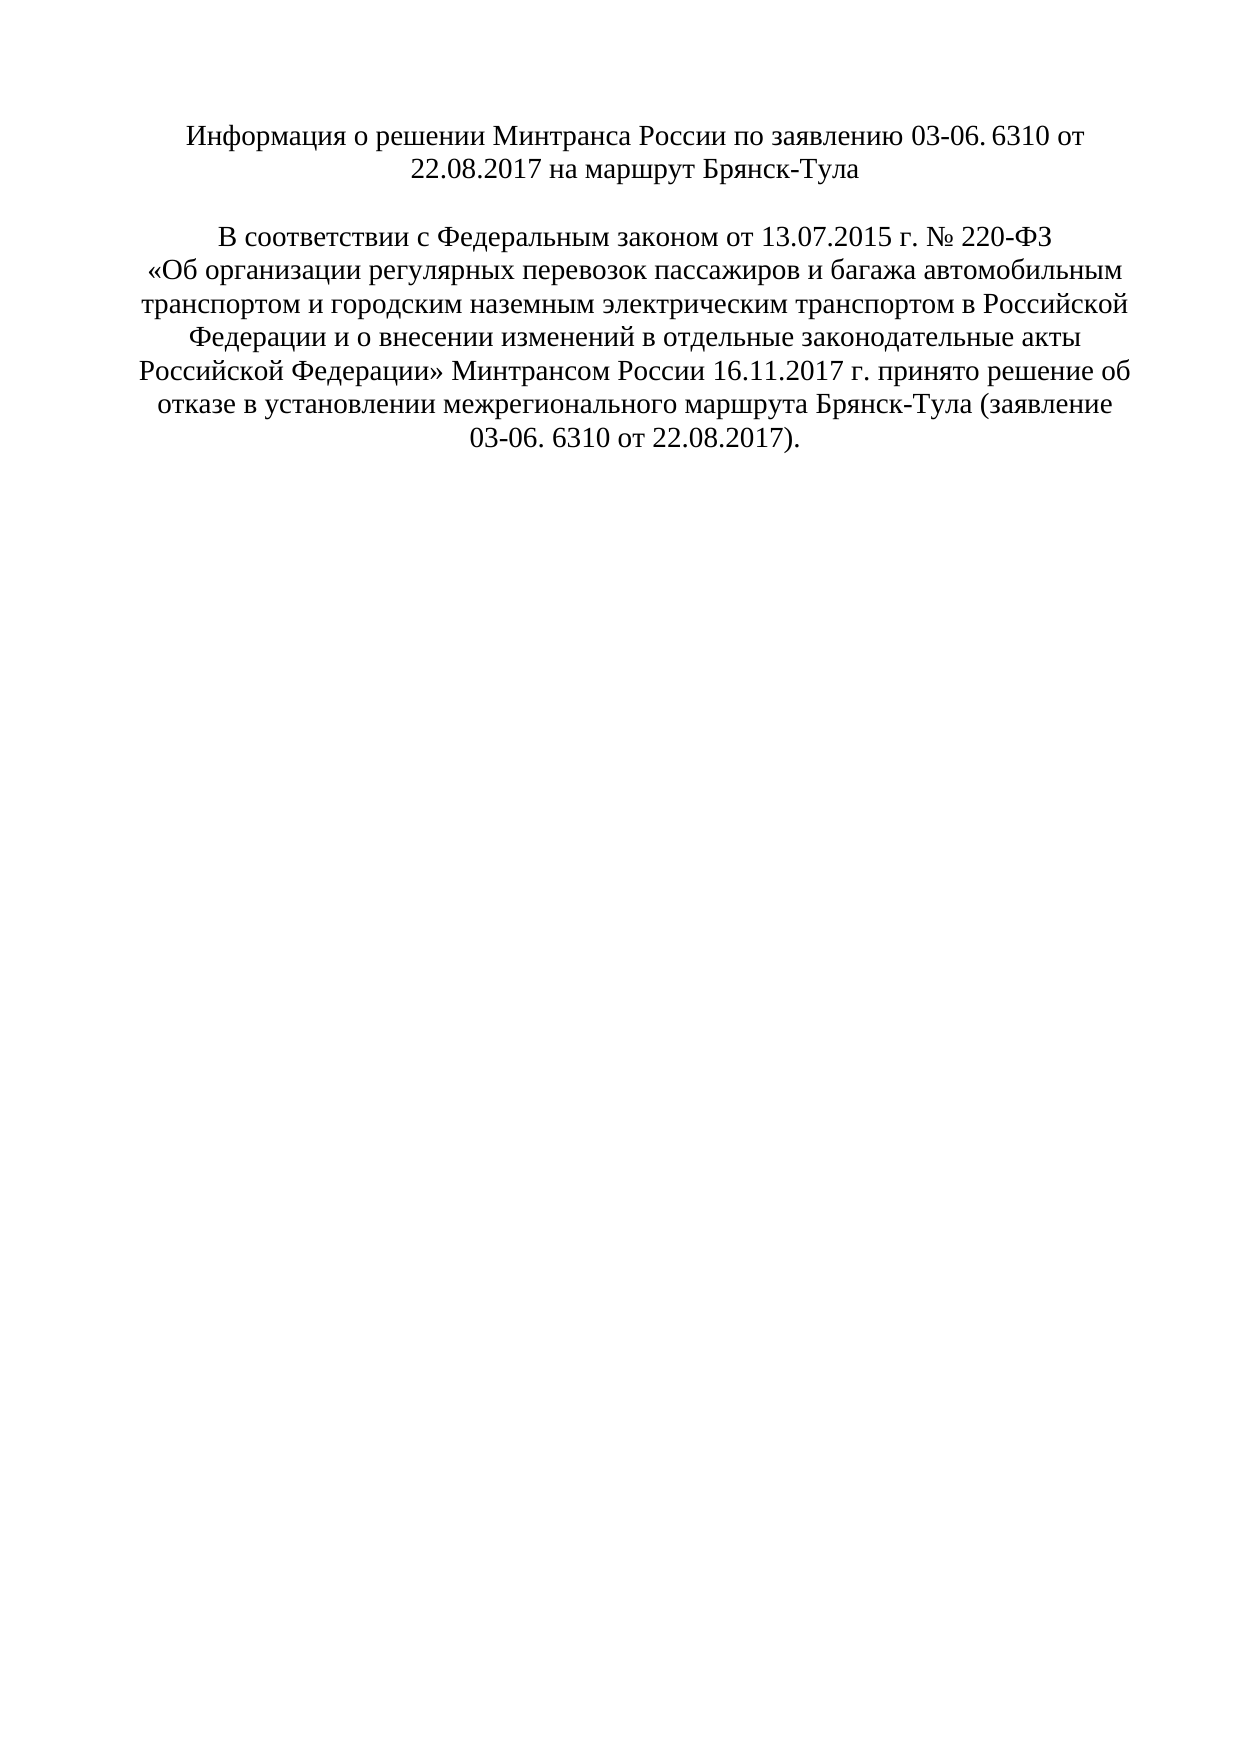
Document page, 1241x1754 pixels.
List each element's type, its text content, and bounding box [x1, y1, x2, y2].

text В соответствии с Федеральным законом от 13.07.2015 г. № 220-ФЗ «Об организации регулярных перевозок пассажиров и багажа автомобильным транспортом и городским наземным электрическим транспортом в Российской Федерации и о внесении изменений в отдельные законодательные акты Российской Федерации» Минтрансом России 16.11.2017 г. принято решение об отказе в установлении межрегионального маршрута Брянск-Тула (заявление 03-06. 6310 от 22.08.2017). [118, 219, 1152, 453]
text Информация о решении Минтранса России по заявлению 03-06. 6310 от 22.08.2017 на маршрут Брянск-Тула [118, 118, 1152, 185]
